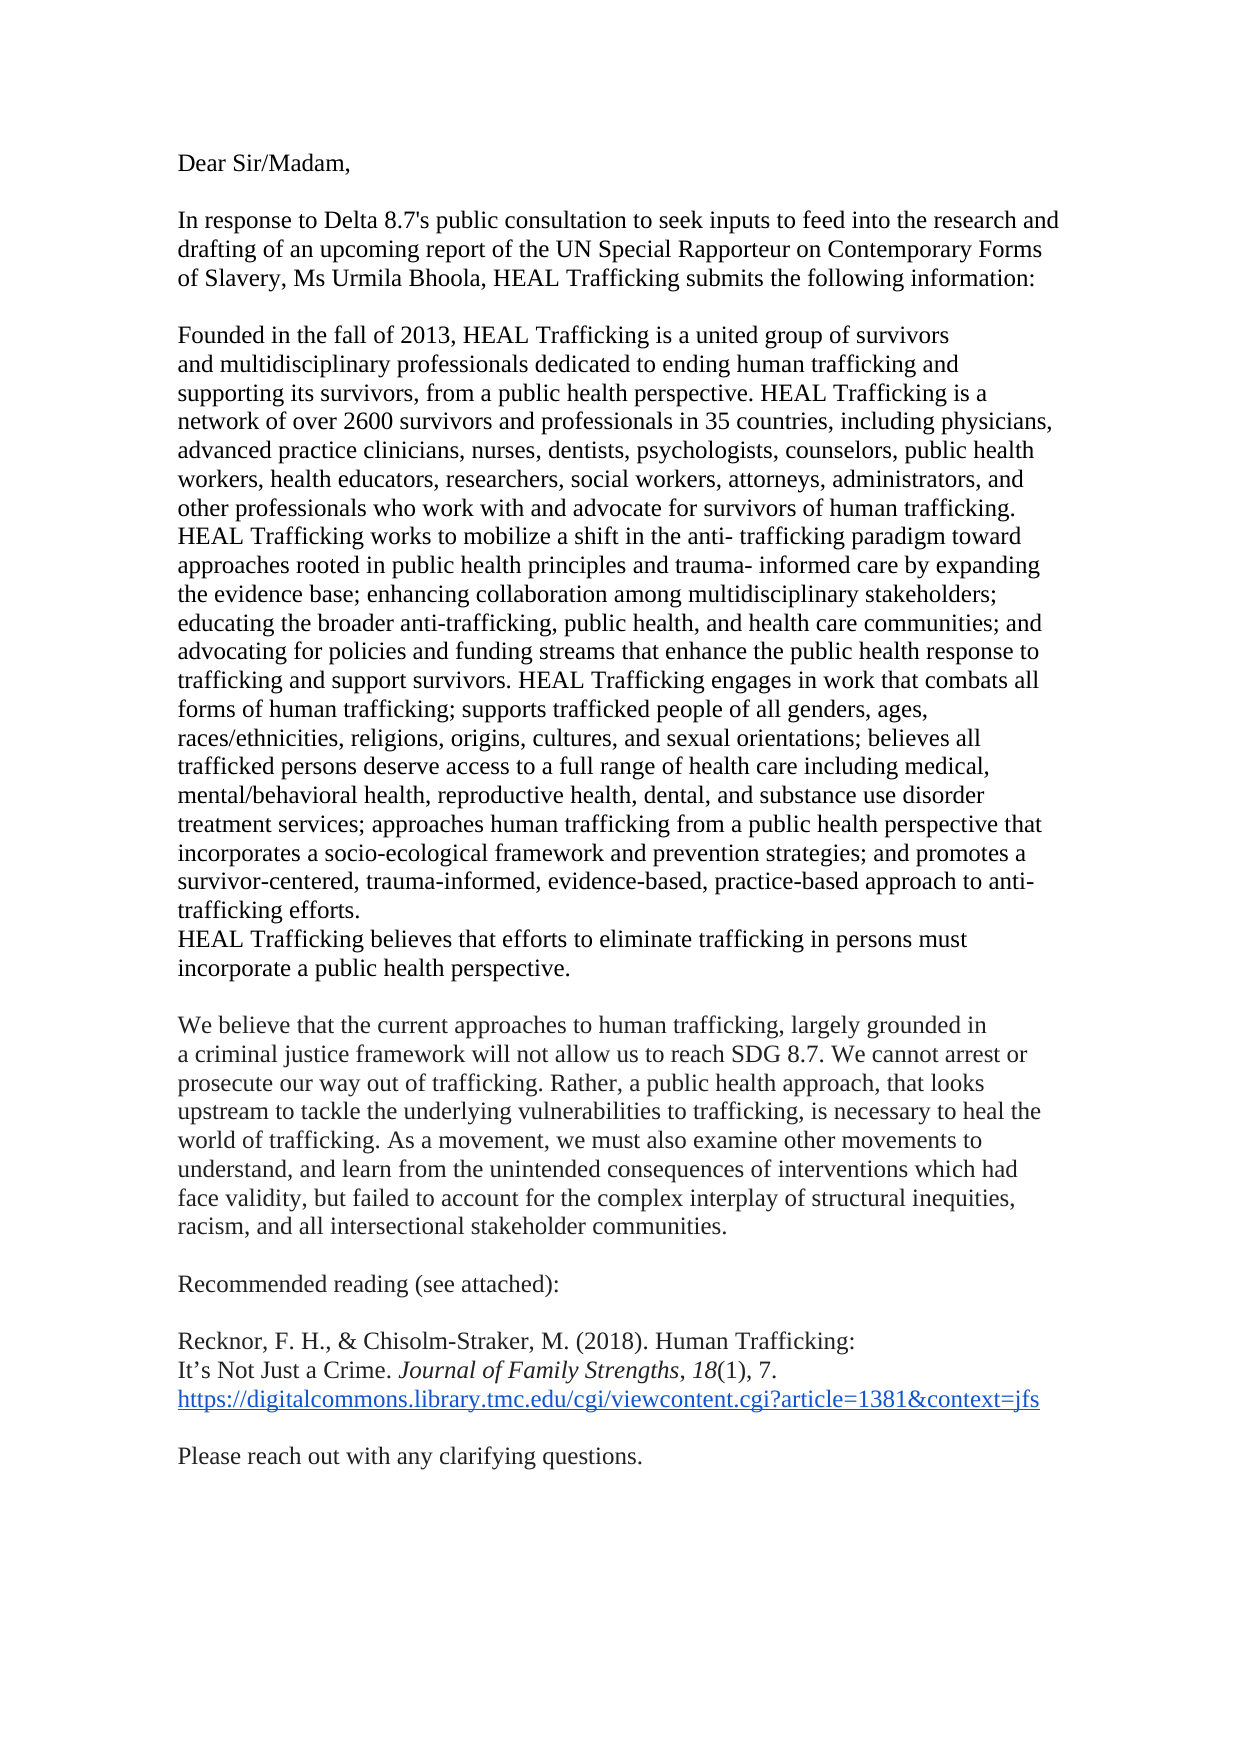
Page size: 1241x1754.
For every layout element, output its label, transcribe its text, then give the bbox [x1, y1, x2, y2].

text Please reach out with any clarifying questions. [177, 1441, 1063, 1470]
text We believe that the current approaches to human trafficking, largely grounded in a criminal justice framework will not allow us to reach SDG 8.7. We cannot arrest or prosecute our way out of trafficking. Rather, a public health approach, that looks upstream to tackle the underlying vulnerabilities to trafficking, is necessary to heal the world of trafficking. As a movement, we must also examine other movements to understand, and learn from the unintended consequences of interventions which had face validity, but failed to account for the complex interplay of structural inequities, racism, and all intersectional stakeholder communities. [177, 1010, 1063, 1240]
text https://digitalcommons.library.tmc.edu/cgi/viewcontent.cgi?article=1381&context=jfs [177, 1384, 1063, 1413]
text Recommended reading (see attached): [177, 1269, 1063, 1298]
text Recknor, F. H., & Chisolm-Straker, M. (2018). Human Trafficking: It’s Not Just a Crime. Journal of Family Strengths, 18(1), 7. [177, 1326, 1063, 1384]
text Dear Sir/Madam, [177, 148, 1063, 176]
text HEAL Trafficking believes that efforts to eliminate trafficking in persons must incorporate a public health perspective. [177, 924, 1063, 981]
text Founded in the fall of 2013, HEAL Trafficking is a united group of survivors and multidisciplinary professionals dedicated to ending human trafficking and supporting its survivors, from a public health perspective. HEAL Trafficking is a network of over 2600 survivors and professionals in 35 countries, including physicians, advanced practice clinicians, nurses, dentists, psychologists, counselors, public health workers, health educators, researchers, social workers, attorneys, administrators, and other professionals who work with and advocate for survivors of human trafficking. HEAL Trafficking works to mobilize a shift in the anti- trafficking paradigm toward approaches rooted in public health principles and trauma- informed care by expanding the evidence base; enhancing collaboration among multidisciplinary stakeholders; educating the broader anti-trafficking, public health, and health care communities; and advocating for policies and funding streams that enhance the public health response to trafficking and support survivors. HEAL Trafficking engages in work that combats all forms of human trafficking; supports trafficked people of all genders, ages, races/ethnicities, religions, origins, cultures, and sexual orientations; believes all trafficked persons deserve access to a full range of health care including medical, mental/behavioral health, reproductive health, dental, and substance use disorder treatment services; approaches human trafficking from a public health perspective that incorporates a socio-ecological framework and prevention strategies; and promotes a survivor-centered, trauma-informed, evidence-based, practice-based approach to anti-trafficking efforts. [177, 320, 1063, 924]
text In response to Delta 8.7's public consultation to seek inputs to feed into the research and drafting of an upcoming report of the UN Special Rapporteur on Contemporary Forms of Slavery, Ms Urmila Bhoola, HEAL Trafficking submits the following information: [177, 205, 1063, 291]
